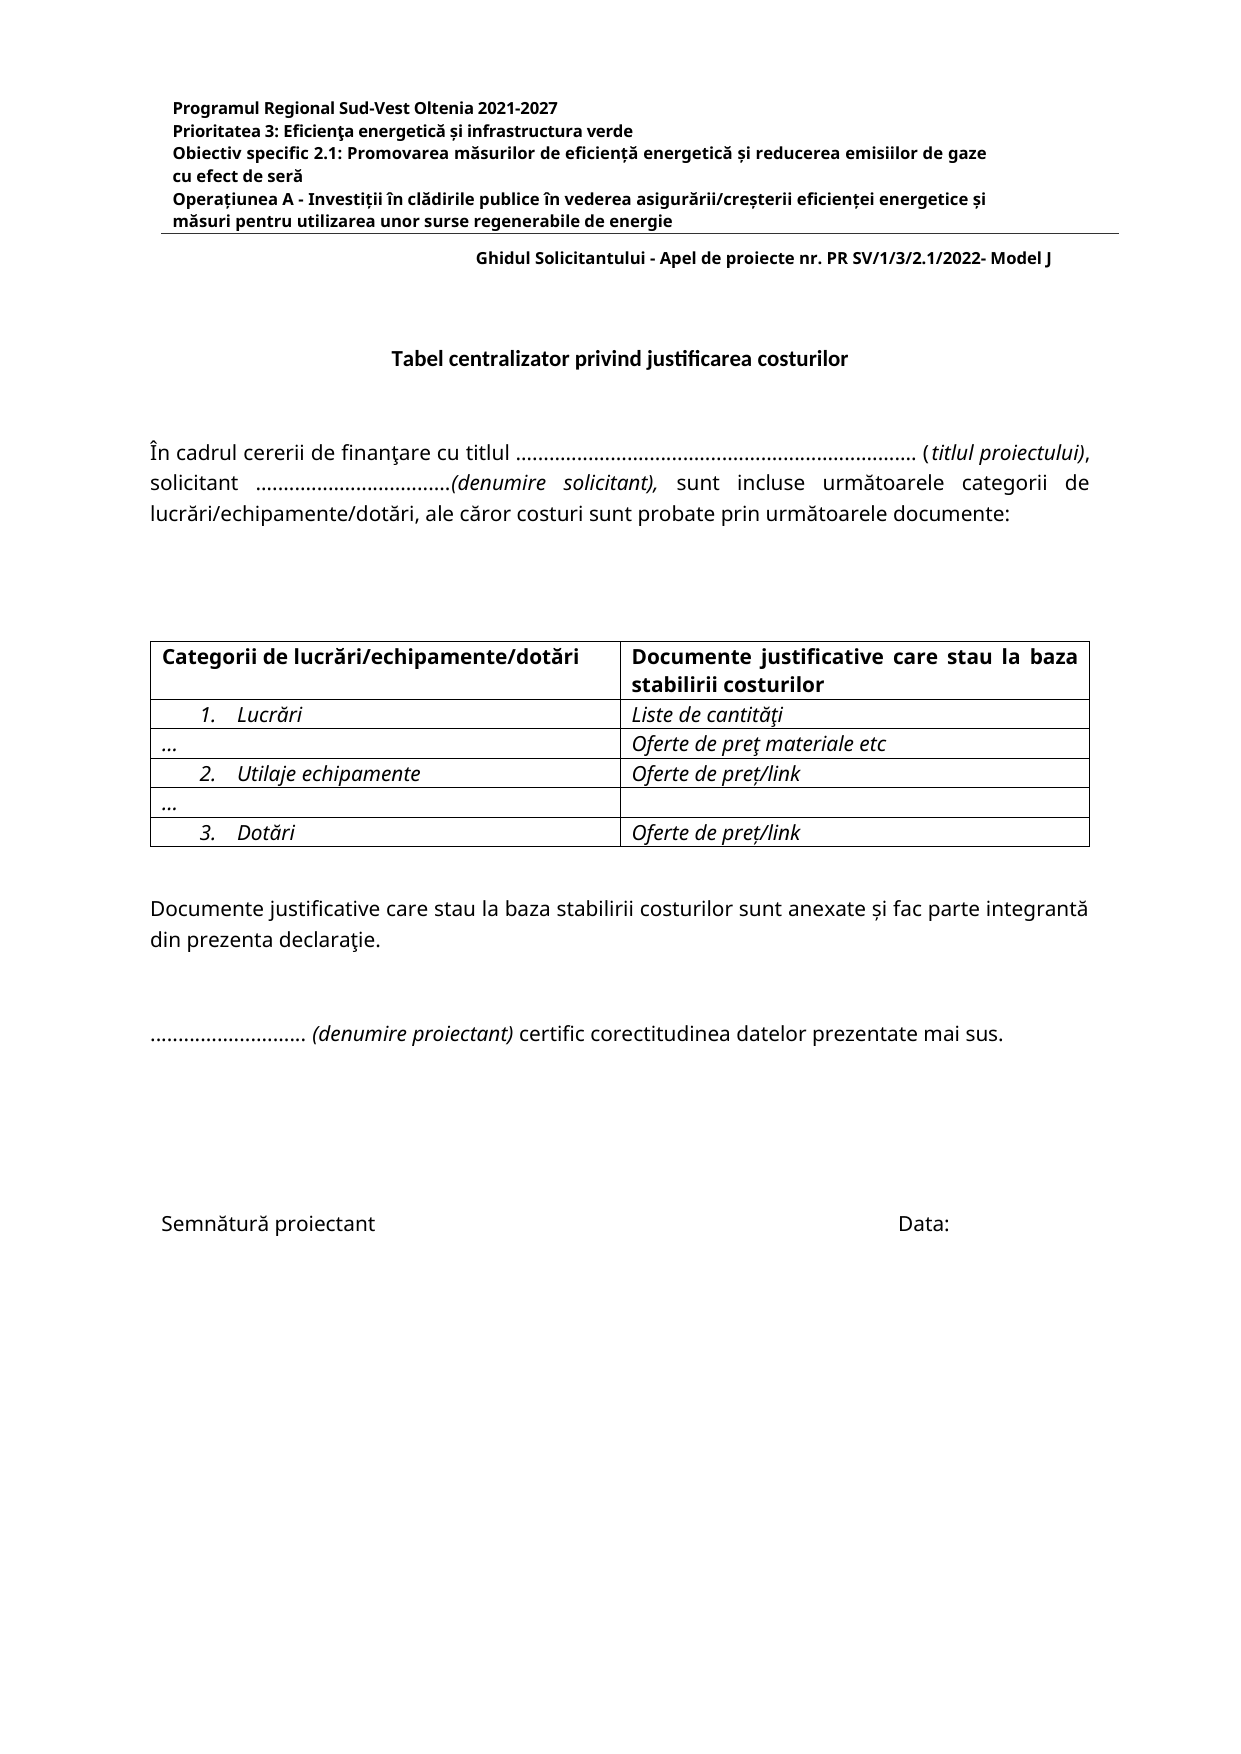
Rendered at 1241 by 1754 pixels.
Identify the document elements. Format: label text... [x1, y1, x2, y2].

table_header Categorii de lucrări/echipamente/dotări [151, 642, 620, 699]
table_cell [621, 788, 1089, 817]
text Documente justificative care stau la baza stabilirii costurilor sunt anexate și fac parte integrantă din prezenta declaraţie. [150, 894, 1090, 953]
table_cell Dotări [151, 818, 620, 846]
table_cell Oferte de preț/link [621, 759, 1089, 787]
text În cadrul cererii de finanţare cu titlul …..................................................................... (titlul proiectului), solicitant …................................(denumire solicitant), sunt incluse următoarele categorii de lucrări/echipamente/dotări, ale căror costuri sunt probate prin următoarele documente: [150, 438, 1090, 527]
table_cell Liste de cantităţi [621, 700, 1089, 728]
table_cell Utilaje echipamente [151, 759, 620, 787]
table_cell Oferte de preț/link [621, 818, 1089, 846]
table_header Semnătură proiectant [150, 1209, 621, 1266]
text Tabel centralizator privind justificarea costurilor [150, 344, 1090, 372]
table_header Documente justificative care stau la baza stabilirii costurilor [621, 642, 1089, 699]
table_cell Lucrări [151, 700, 620, 728]
table_cell … [151, 729, 620, 758]
text ............................ (denumire proiectant) certific corectitudinea datelor prezentate mai sus. [150, 1019, 1090, 1048]
table_cell Oferte de preţ materiale etc [621, 729, 1089, 758]
table_cell … [151, 788, 620, 817]
table_header Data: [621, 1209, 1090, 1266]
